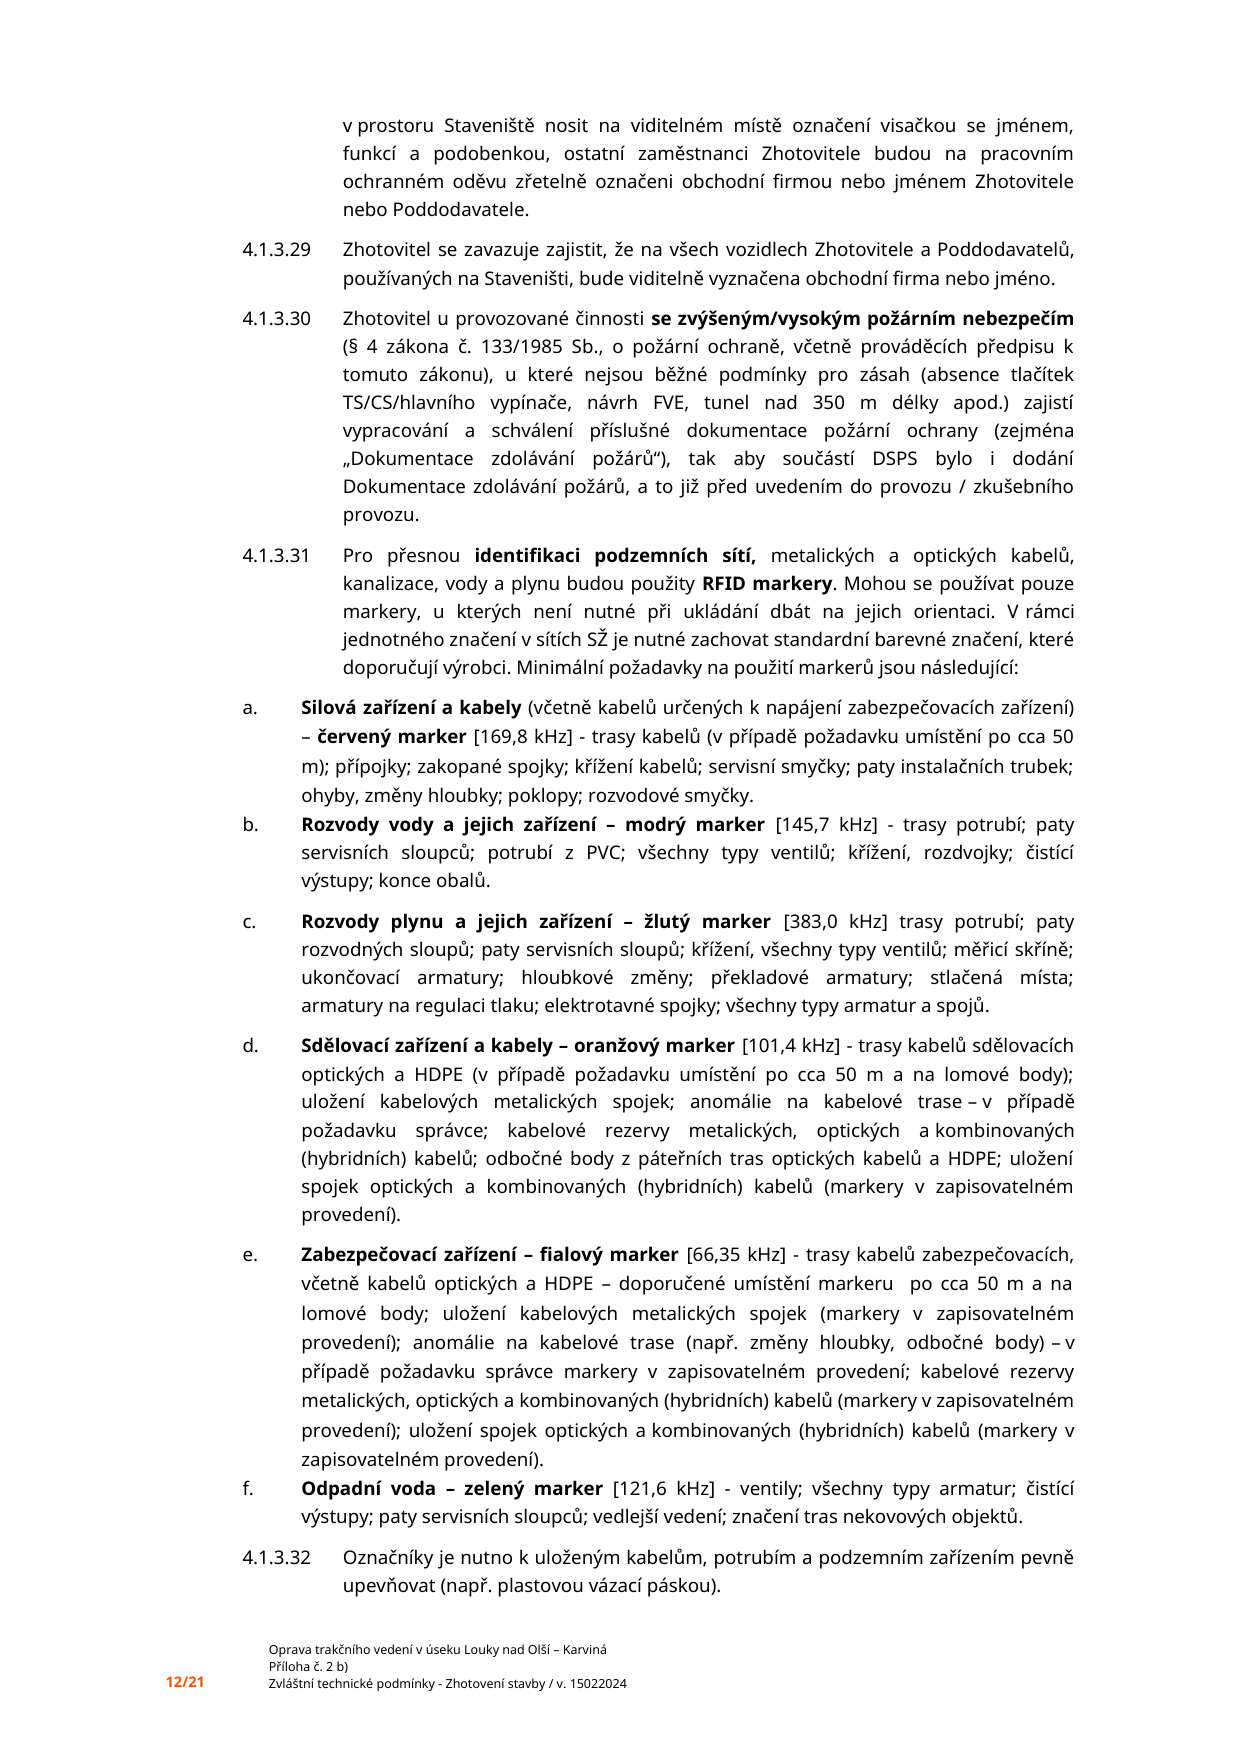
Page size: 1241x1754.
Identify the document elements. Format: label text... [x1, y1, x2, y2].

list Rozvody vody a jejich zařízení – modrý marker [145,7 kHz] - trasy potrubí; paty servisních sloupců; potrubí z PVC; všechny typy ventilů; křížení, rozdvojky; čistící výstupy; konce obalů. [242, 812, 1075, 893]
list Pro přesnou identifikaci podzemních sítí, metalických a optických kabelů, kanalizace, vody a plynu budou použity RFID markery. Mohou se používat pouze markery, u kterých není nutné při ukládání dbát na jejich orientaci. V rámci jednotného značení v sítích SŽ je nutné zachovat standardní barevné značení, které doporučují výrobci. Minimální požadavky na použití markerů jsou následující: [242, 542, 1075, 679]
list Rozvody plynu a jejich zařízení – žlutý marker [383,0 kHz] trasy potrubí; paty rozvodných sloupů; paty servisních sloupů; křížení, všechny typy ventilů; měřicí skříně; ukončovací armatury; hloubkové změny; překladové armatury; stlačená místa; armatury na regulaci tlaku; elektrotavné spojky; všechny typy armatur a spojů. [242, 908, 1075, 1018]
list Zhotovitel u provozované činnosti se zvýšeným/vysokým požárním nebezpečím (§ 4 zákona č. 133/1985 Sb., o požární ochraně, včetně prováděcích předpisu k tomuto zákonu), u které nejsou běžné podmínky pro zásah (absence tlačítek TS/CS/hlavního vypínače, návrh FVE, tunel nad 350 m délky apod.) zajistí vypracování a schválení příslušné dokumentace požární ochrany (zejména „Dokumentace zdolávání požárů“), tak aby součástí DSPS bylo i dodání Dokumentace zdolávání požárů, a to již před uvedením do provozu / zkušebního provozu. [242, 305, 1075, 527]
list Zhotovitel se zavazuje zajistit, že na všech vozidlech Zhotovitele a Poddodavatelů, používaných na Staveništi, bude viditelně vyznačena obchodní firma nebo jméno. [242, 237, 1075, 290]
list Silová zařízení a kabely (včetně kabelů určených k napájení zabezpečovacích zařízení) – červený marker [169,8 kHz] - trasy kabelů (v případě požadavku umístění po cca 50 m); přípojky; zakopané spojky; křížení kabelů; servisní smyčky; paty instalačních trubek; ohyby, změny hloubky; poklopy; rozvodové smyčky. [242, 694, 1075, 808]
list Sdělovací zařízení a kabely – oranžový marker [101,4 kHz] - trasy kabelů sdělovacích optických a HDPE (v případě požadavku umístění po cca 50 m a na lomové body); uložení kabelových metalických spojek; anomálie na kabelové trase – v případě požadavku správce; kabelové rezervy metalických, optických a kombinovaných (hybridních) kabelů; odbočné body z páteřních tras optických kabelů a HDPE; uložení spojek optických a kombinovaných (hybridních) kabelů (markery v zapisovatelném provedení). [242, 1033, 1075, 1226]
list Zabezpečovací zařízení – fialový marker [66,35 kHz] - trasy kabelů zabezpečovacích, včetně kabelů optických a HDPE – doporučené umístění markeru po cca 50 m a na lomové body; uložení kabelových metalických spojek (markery v zapisovatelném provedení); anomálie na kabelové trase (např. změny hloubky, odbočné body) – v případě požadavku správce markery v zapisovatelném provedení; kabelové rezervy metalických, optických a kombinovaných (hybridních) kabelů (markery v zapisovatelném provedení); uložení spojek optických a kombinovaných (hybridních) kabelů (markery v zapisovatelném provedení). [242, 1241, 1075, 1472]
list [242, 112, 1075, 222]
list Odpadní voda – zelený marker [121,6 kHz] - ventily; všechny typy armatur; čistící výstupy; paty servisních sloupců; vedlejší vedení; značení tras nekovových objektů. [242, 1476, 1075, 1529]
list Označníky je nutno k uloženým kabelům, potrubím a podzemním zařízením pevně upevňovat (např. plastovou vázací páskou). [242, 1544, 1075, 1598]
